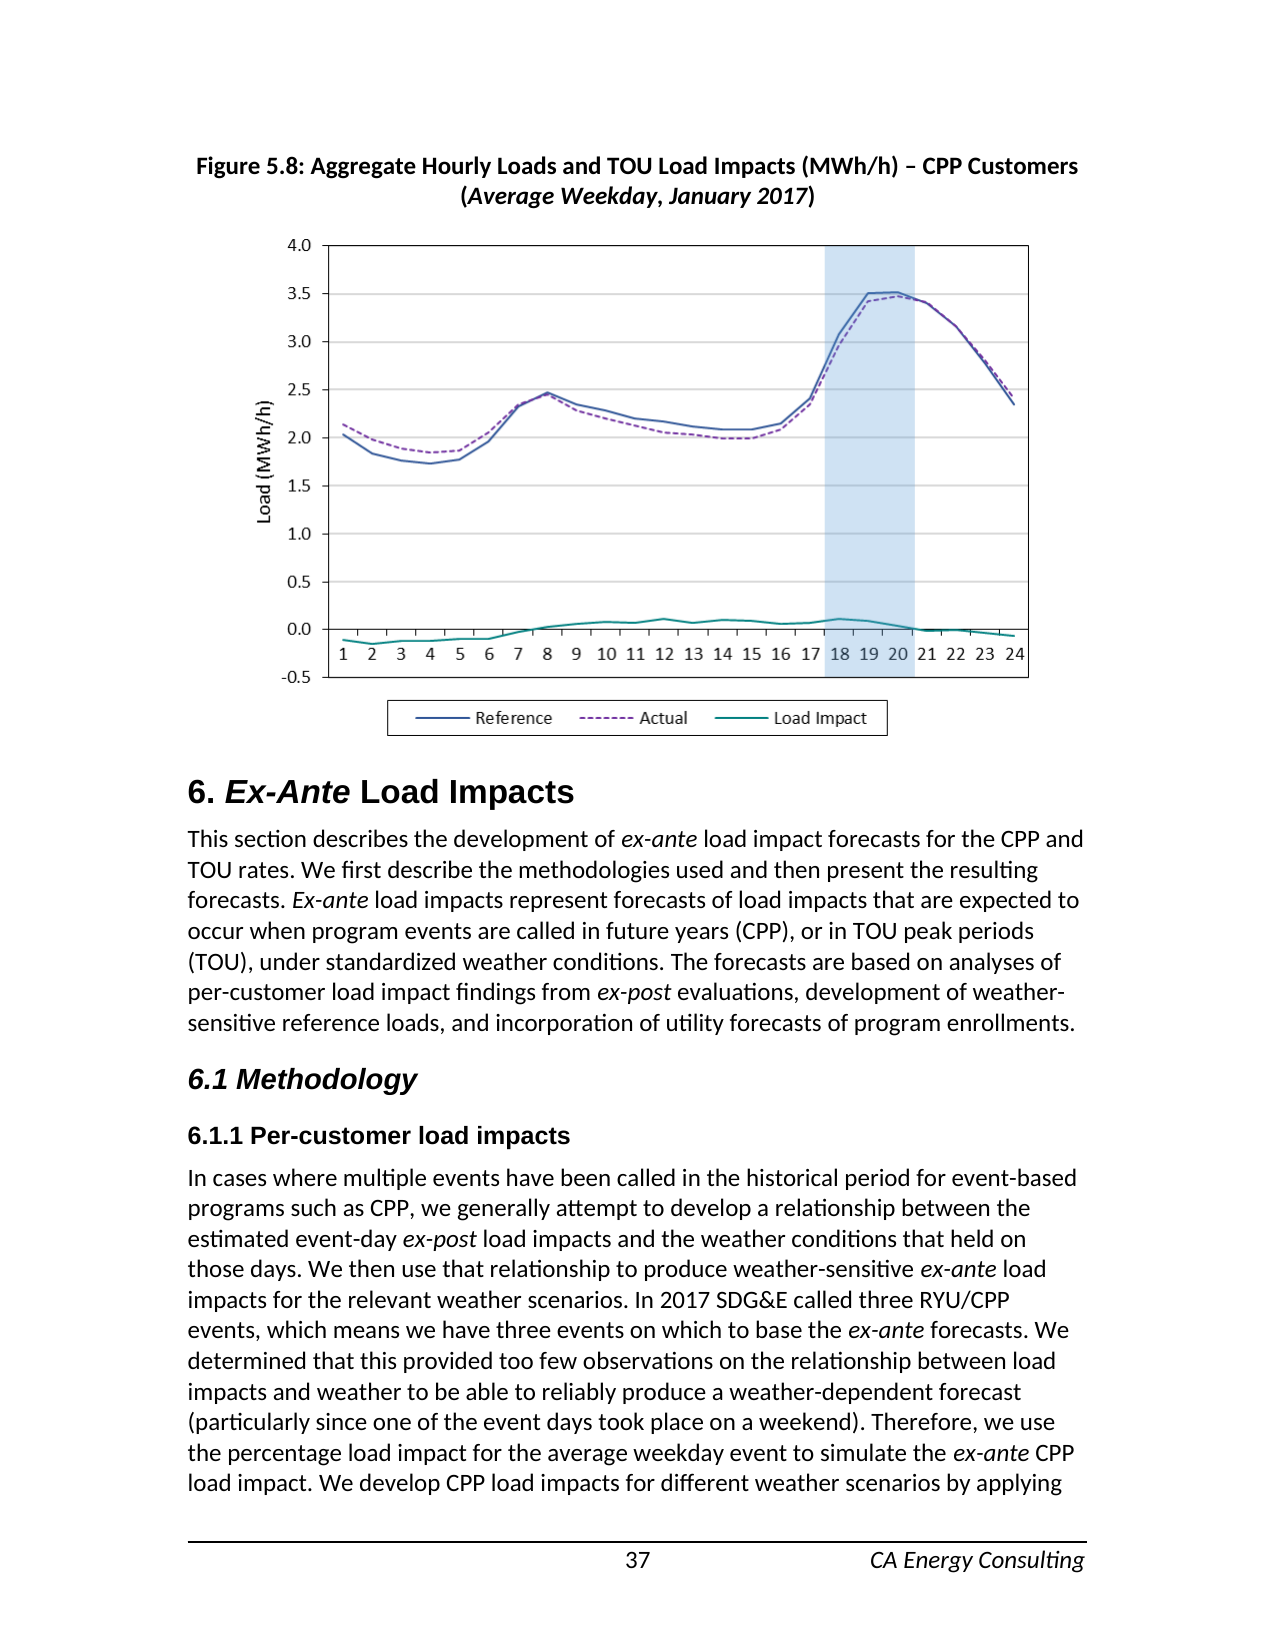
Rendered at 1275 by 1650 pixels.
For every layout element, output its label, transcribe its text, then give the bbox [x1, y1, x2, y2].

subtitle 6. Ex-Ante Load Impacts [187, 773, 1087, 811]
subtitle 6.1.1 Per-customer load impacts [187, 1121, 1087, 1149]
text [187, 1162, 1087, 1498]
picture [223, 223, 1052, 748]
subtitle 6.1 Methodology [187, 1062, 1087, 1096]
text Figure 5.8: Aggregate Hourly Loads and TOU Load Impacts (MWh/h) – CPP Customers (Average Weekday, January 2017) [187, 150, 1087, 211]
text This section describes the development of ex-ante load impact forecasts for the CPP and TOU rates. We first describe the methodologies used and then present the resulting forecasts. Ex-ante load impacts represent forecasts of load impacts that are expected to occur when program events are called in future years (CPP), or in TOU peak periods (TOU), under standardized weather conditions. The forecasts are based on analyses of per-customer load impact findings from ex-post evaluations, development of weather-sensitive reference loads, and incorporation of utility forecasts of program enrollments. [187, 823, 1087, 1037]
